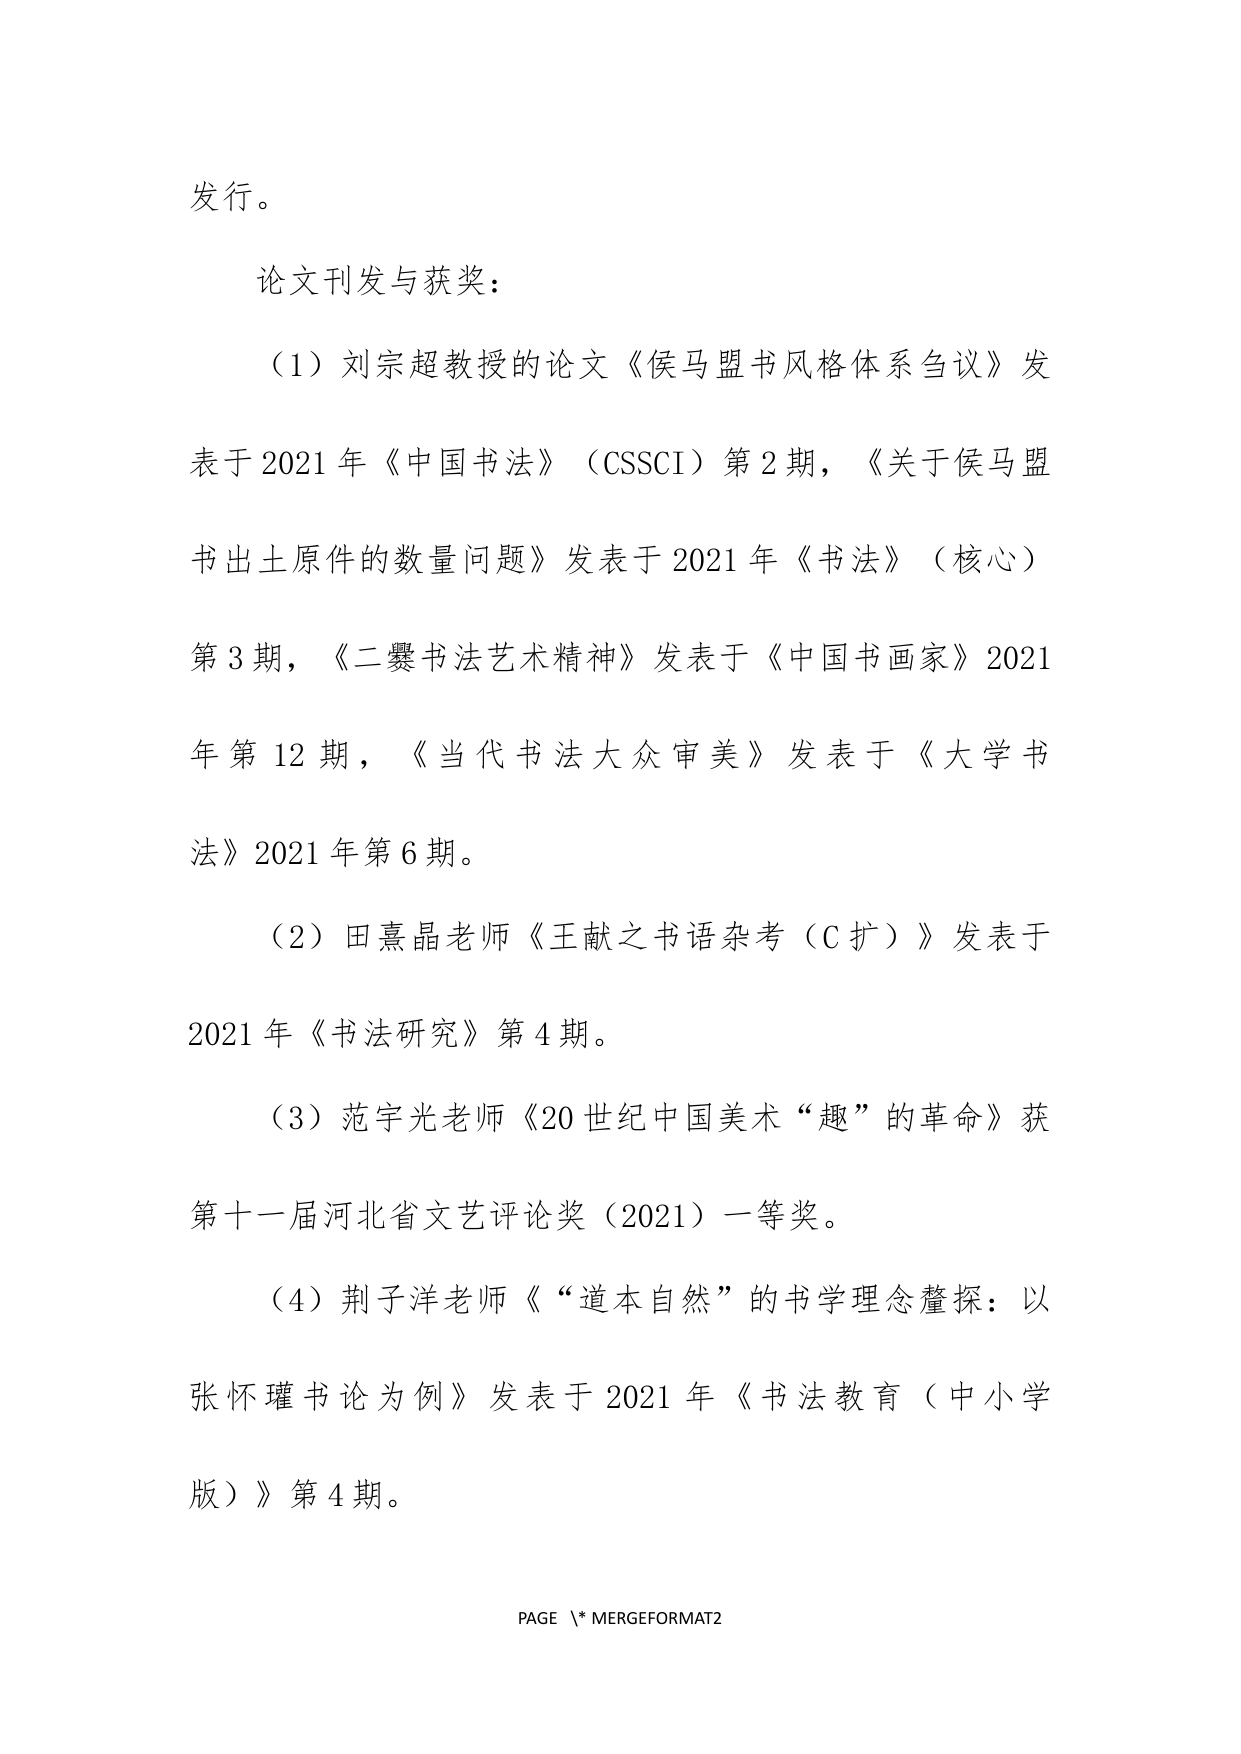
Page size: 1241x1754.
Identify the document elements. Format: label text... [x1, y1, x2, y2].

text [187, 162, 1053, 227]
text （2）田熹晶老师《王献之书语杂考（C扩）》发表于2021年《书法研究》第4期。 [187, 901, 1053, 1064]
text （4）荆子洋老师《“道本自然”的书学理念釐探：以张怀瓘书论为例》发表于2021年《书法教育（中小学版）》第4期。 [187, 1264, 1053, 1524]
text （1）刘宗超教授的论文《侯马盟书风格体系刍议》发表于2021年《中国书法》（CSSCI）第2期，《关于侯马盟书出土原件的数量问题》发表于2021年《书法》（核心）第3期，《二爨书法艺术精神》发表于《中国书画家》2021年第12期，《当代书法大众审美》发表于《大学书法》2021年第6期。 [187, 330, 1053, 882]
text （3）范宇光老师《20世纪中国美术“趣”的革命》获第十一届河北省文艺评论奖（2021）一等奖。 [187, 1083, 1053, 1245]
text 论文刊发与获奖： [187, 246, 1053, 311]
